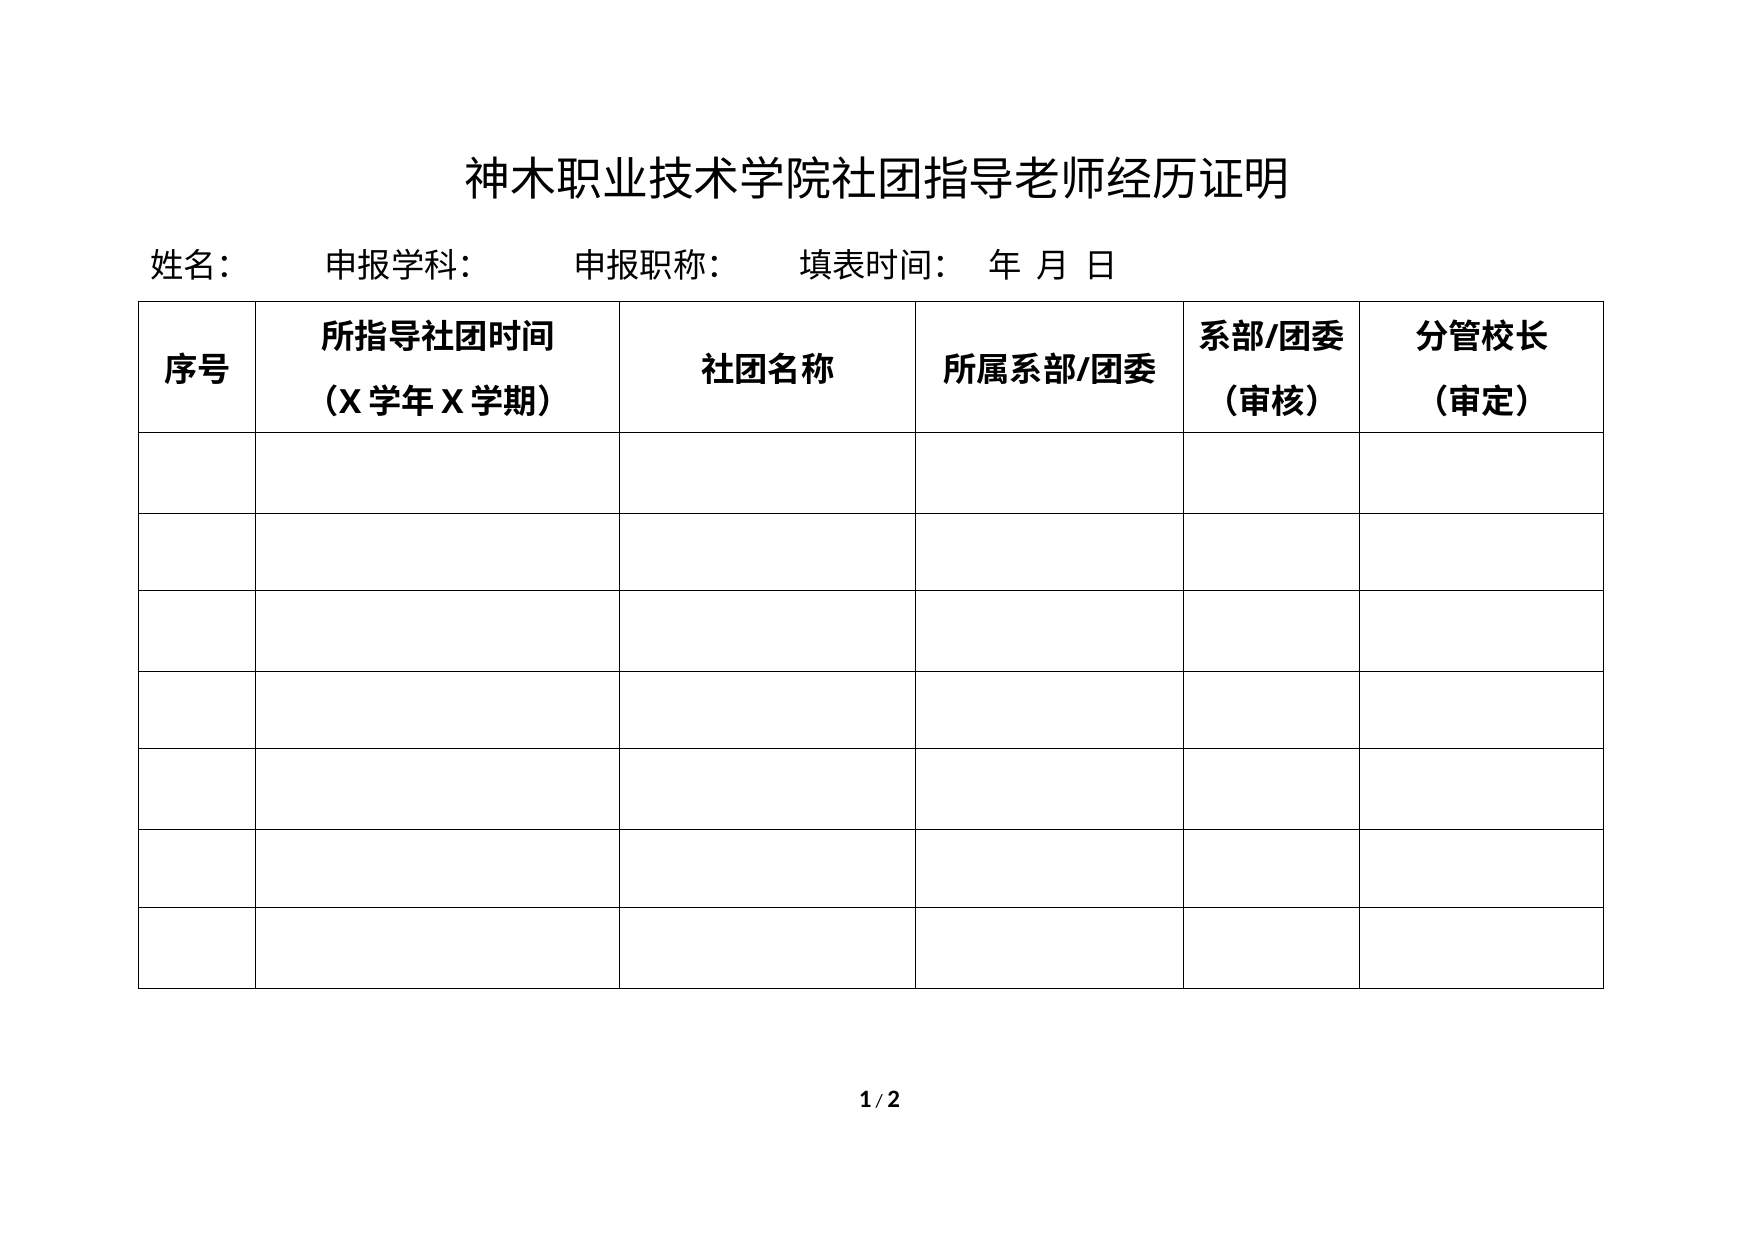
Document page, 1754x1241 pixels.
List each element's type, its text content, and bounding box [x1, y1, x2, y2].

table_header 社团名称 [620, 302, 915, 432]
table_cell [256, 908, 619, 988]
table_cell [620, 672, 915, 748]
table_cell [620, 591, 915, 671]
table_cell [620, 514, 915, 590]
table_cell [1184, 433, 1359, 513]
table_cell [139, 433, 255, 513]
table_cell [256, 591, 619, 671]
table_cell [916, 672, 1183, 748]
table_header 系部/团委 （审核） [1184, 302, 1359, 432]
table_header 所属系部/团委 [916, 302, 1183, 432]
table_cell [620, 908, 915, 988]
table_cell [139, 591, 255, 671]
table_cell [916, 830, 1183, 907]
table_cell [139, 908, 255, 988]
table_cell [916, 908, 1183, 988]
table_cell [139, 749, 255, 829]
table_cell [916, 433, 1183, 513]
table_cell [1360, 591, 1603, 671]
text 神木职业技术学院社团指导老师经历证明 [150, 127, 1604, 224]
table_cell [1184, 830, 1359, 907]
table_cell [1360, 672, 1603, 748]
table_cell [620, 830, 915, 907]
table_header 分管校长 （审定） [1360, 302, 1603, 432]
table_header 所指导社团时间 （X学年X学期） [256, 302, 619, 432]
table_cell [1184, 749, 1359, 829]
table_cell [1360, 433, 1603, 513]
table_cell [256, 830, 619, 907]
table_cell [916, 591, 1183, 671]
table_cell [256, 672, 619, 748]
table_cell [256, 433, 619, 513]
table_cell [1360, 830, 1603, 907]
table_cell [256, 749, 619, 829]
table_cell [1184, 908, 1359, 988]
table_cell [256, 514, 619, 590]
table_cell [916, 749, 1183, 829]
table_cell [620, 433, 915, 513]
table_cell [139, 672, 255, 748]
table_cell [1360, 908, 1603, 988]
table_cell [1184, 672, 1359, 748]
table_cell [139, 514, 255, 590]
table_cell [139, 830, 255, 907]
table_cell [1184, 514, 1359, 590]
table_cell [1360, 749, 1603, 829]
table_cell [1360, 514, 1603, 590]
table_cell [620, 749, 915, 829]
table_cell [1184, 591, 1359, 671]
table_header 序号 [139, 302, 255, 432]
table_cell [916, 514, 1183, 590]
text 姓名： 申报学科： 申报职称： 填表时间： 年 月 日 [150, 231, 1604, 296]
